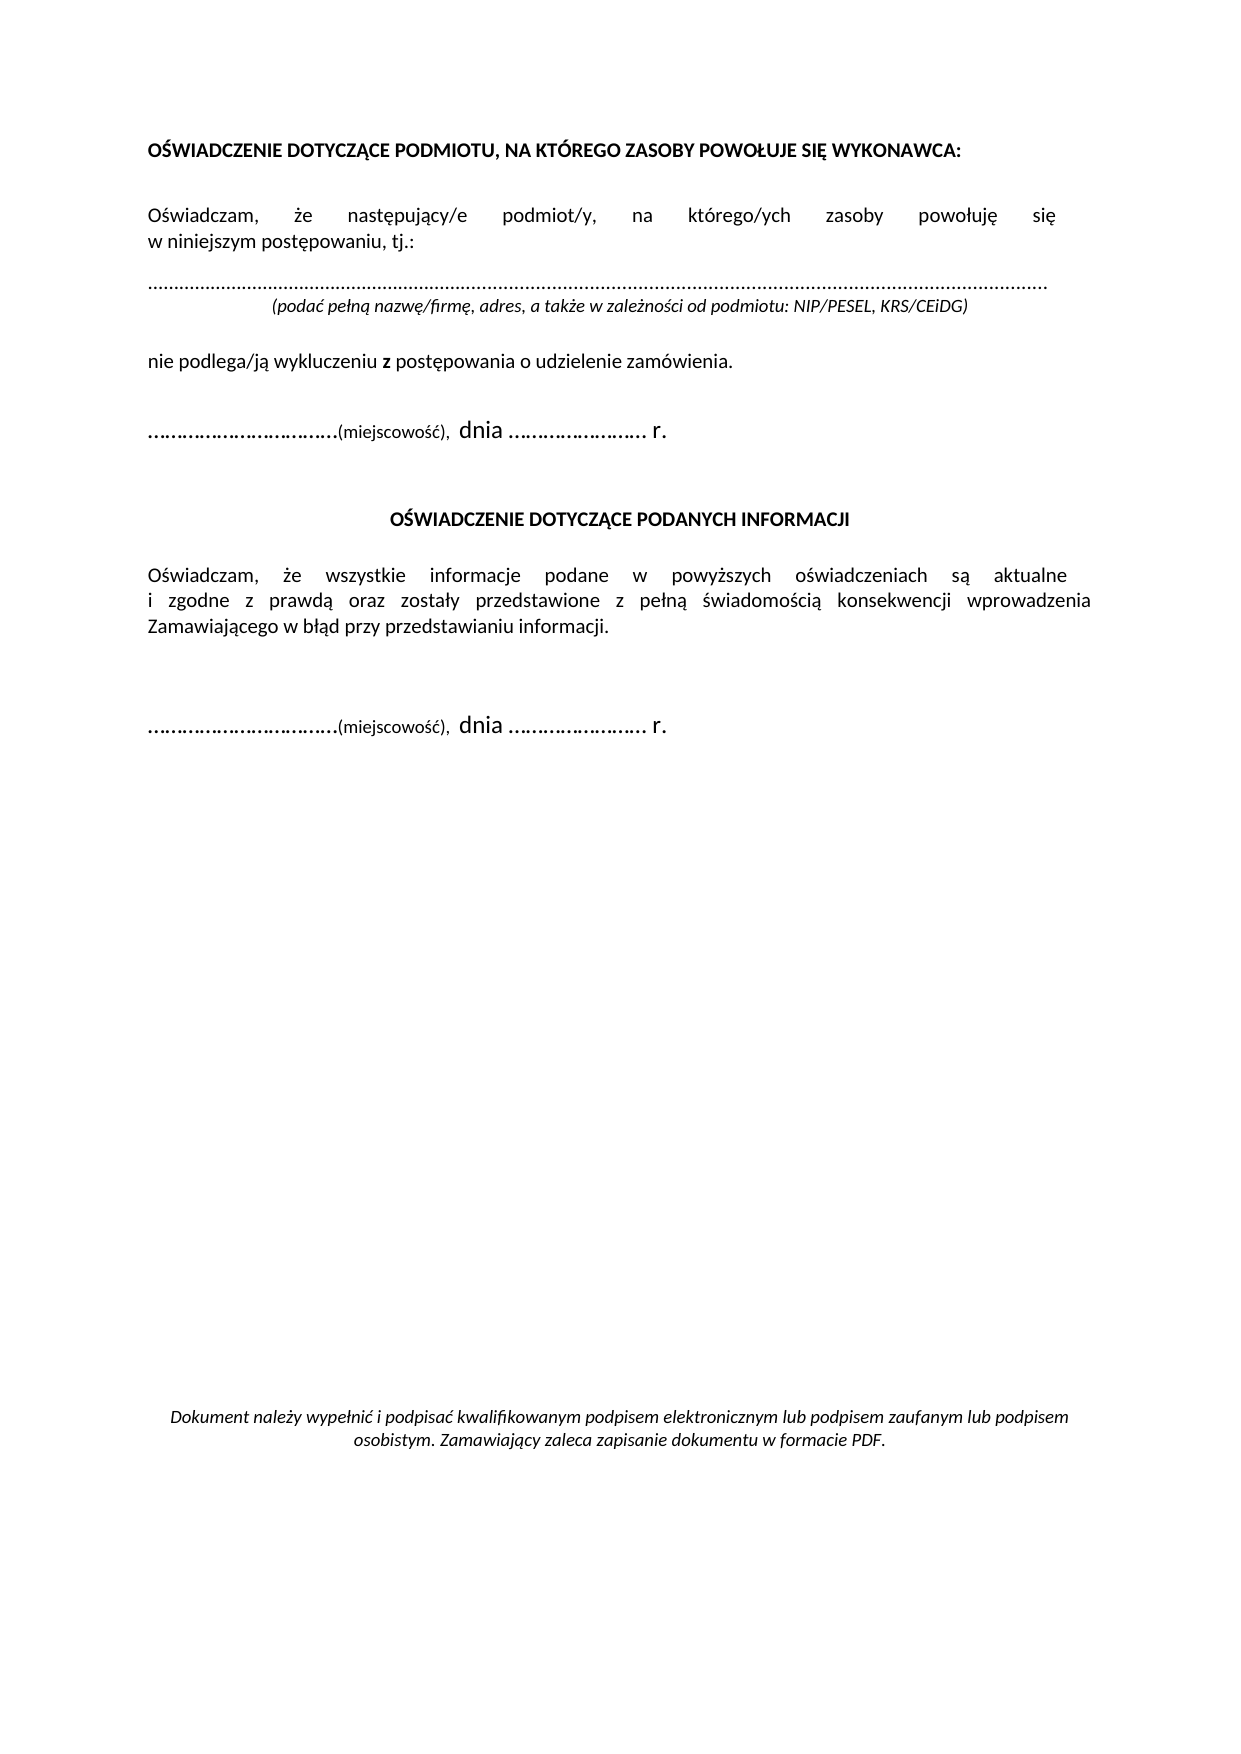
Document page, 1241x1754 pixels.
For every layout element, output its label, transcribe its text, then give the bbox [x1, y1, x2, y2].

text Dokument należy wypełnić i podpisać kwalifikowanym podpisem elektronicznym lub podpisem zaufanym lub podpisem osobistym. Zamawiający zaleca zapisanie dokumentu w formacie PDF. [148, 1405, 1092, 1451]
text Oświadczam, że następujący/e podmiot/y, na którego/ych zasoby powołuję się w niniejszym postępowaniu, tj.: [148, 202, 1092, 253]
text OŚWIADCZENIE DOTYCZĄCE PODANYCH INFORMACJI [148, 506, 1092, 532]
text ……………………………(miejscowość), dnia …………………… r. [148, 681, 1092, 739]
text (podać pełną nazwę/firmę, adres, a także w zależności od podmiotu: NIP/PESEL, KRS/CEiDG) [148, 294, 1092, 317]
text Oświadczam, że wszystkie informacje podane w powyższych oświadczeniach są aktualne i zgodne z prawdą oraz zostały przedstawione z pełną świadomością konsekwencji wprowadzenia Zamawiającego w błąd przy przedstawianiu informacji. [148, 562, 1092, 638]
text nie podlega/ją wykluczeniu z postępowania o udzielenie zamówienia. [148, 348, 1092, 402]
text ……………………………(miejscowość), dnia …………………… r. [148, 414, 1092, 445]
text OŚWIADCZENIE DOTYCZĄCE PODMIOTU, NA KTÓREGO ZASOBY POWOŁUJE SIĘ WYKONAWCA: [148, 128, 1091, 165]
